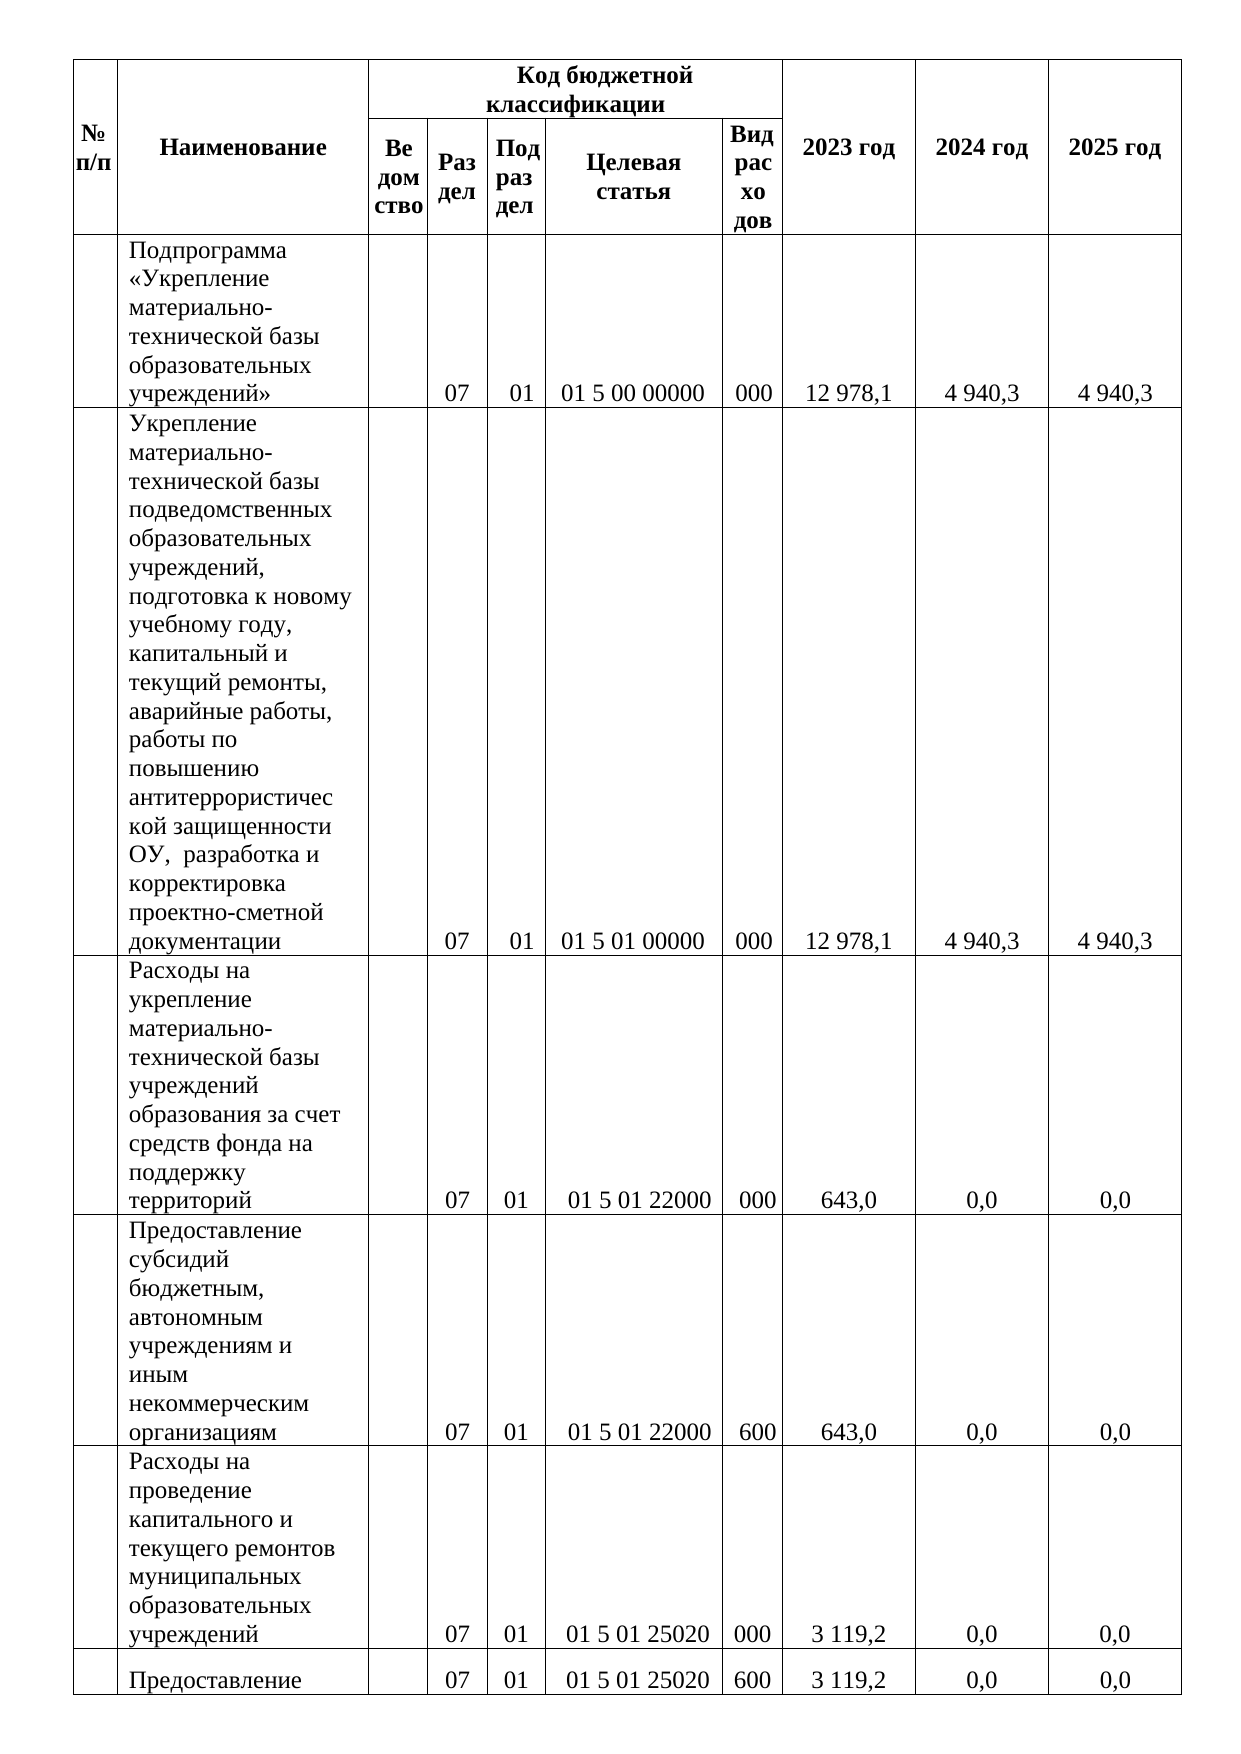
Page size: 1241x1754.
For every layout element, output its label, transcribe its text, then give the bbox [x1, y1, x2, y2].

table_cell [118, 1215, 368, 1445]
table_cell 07 [428, 408, 487, 954]
table_cell 07 [428, 1649, 487, 1694]
table_cell 000 [723, 408, 782, 954]
table_header 2023 год [783, 60, 915, 234]
table_cell 01 5 01 00000 [546, 408, 722, 954]
table_header 2025 год [1049, 60, 1181, 234]
table_cell 3 119,2 [783, 1446, 915, 1648]
table_cell [369, 408, 427, 954]
table_cell 0,0 [916, 956, 1048, 1214]
table_cell Расходы на укрепление материально-технической базы учреждений образования за счет средств фонда на поддержку территорий [118, 956, 368, 1214]
table_header Код бюджетной классификации [369, 60, 782, 118]
table_cell 07 [428, 235, 487, 407]
table_cell 01 [488, 1649, 545, 1694]
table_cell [118, 1649, 368, 1694]
table_cell Ве дом ство [369, 119, 427, 234]
table_cell Расходы на проведение капитального и текущего ремонтов муниципальных образовательных учреждений [118, 1446, 368, 1648]
table_cell 07 [428, 1446, 487, 1648]
table_cell 0,0 [1049, 1215, 1181, 1445]
table_cell 0,0 [916, 1215, 1048, 1445]
table_cell [74, 1215, 117, 1445]
table_cell 0,0 [1049, 1649, 1181, 1694]
table_cell 01 [488, 235, 545, 407]
table_cell 0,0 [916, 1649, 1048, 1694]
table_cell [369, 1649, 427, 1694]
table_cell Укрепление материально- технической базы подведомственных образовательных учреждений, подготовка к новому учебному году, капитальный и текущий ремонты, аварийные работы, работы по повышению антитеррористичес кой защищенности ОУ, разработка и корректировка проектно-сметной документации [118, 408, 368, 954]
table_cell 01 5 01 22000 [546, 1215, 722, 1445]
table_cell 4 940,3 [916, 408, 1048, 954]
table_cell 01 [488, 956, 545, 1214]
table_cell 01 [488, 408, 545, 954]
table_cell 01 5 01 22000 [546, 956, 722, 1214]
table_cell [369, 956, 427, 1214]
table_cell 0,0 [1049, 1446, 1181, 1648]
table_cell Вид рас хо дов [723, 119, 782, 234]
table_cell 01 5 00 00000 [546, 235, 722, 407]
table_cell 0,0 [916, 1446, 1048, 1648]
table_cell [74, 1446, 117, 1648]
table_cell 01 [488, 1446, 545, 1648]
table_header № п/п [74, 60, 117, 234]
table_cell 000 [723, 235, 782, 407]
table_cell 600 [723, 1215, 782, 1445]
table_cell 01 [488, 1215, 545, 1445]
table_cell 4 940,3 [1049, 408, 1181, 954]
table_cell 4 940,3 [1049, 235, 1181, 407]
table_cell Раз дел [428, 119, 487, 234]
table_cell 07 [428, 956, 487, 1214]
table_cell [369, 1446, 427, 1648]
table_cell [369, 1215, 427, 1445]
table_cell [74, 1649, 117, 1694]
table_header 2024 год [916, 60, 1048, 234]
table_cell 0,0 [1049, 956, 1181, 1214]
table_header Наименование [118, 60, 368, 234]
table_cell 4 940,3 [916, 235, 1048, 407]
table_cell 01 5 01 25020 [546, 1446, 722, 1648]
table_cell Под раз дел [488, 119, 545, 234]
table_cell 643,0 [783, 1215, 915, 1445]
table_cell [74, 235, 117, 407]
table_cell 01 5 01 25020 [546, 1649, 722, 1694]
table_cell 643,0 [783, 956, 915, 1214]
table_cell 000 [723, 1446, 782, 1648]
table_cell [74, 956, 117, 1214]
table_cell Целевая статья [546, 119, 722, 234]
table_cell 600 [723, 1649, 782, 1694]
table_cell 12 978,1 [783, 408, 915, 954]
table_cell [369, 235, 427, 407]
table_cell 000 [723, 956, 782, 1214]
table_cell 12 978,1 [783, 235, 915, 407]
table_cell [74, 408, 117, 954]
table_cell Подпрограмма «Укрепление материально-технической базы образовательных учреждений» [118, 235, 368, 407]
table_cell 3 119,2 [783, 1649, 915, 1694]
table_cell 07 [428, 1215, 487, 1445]
